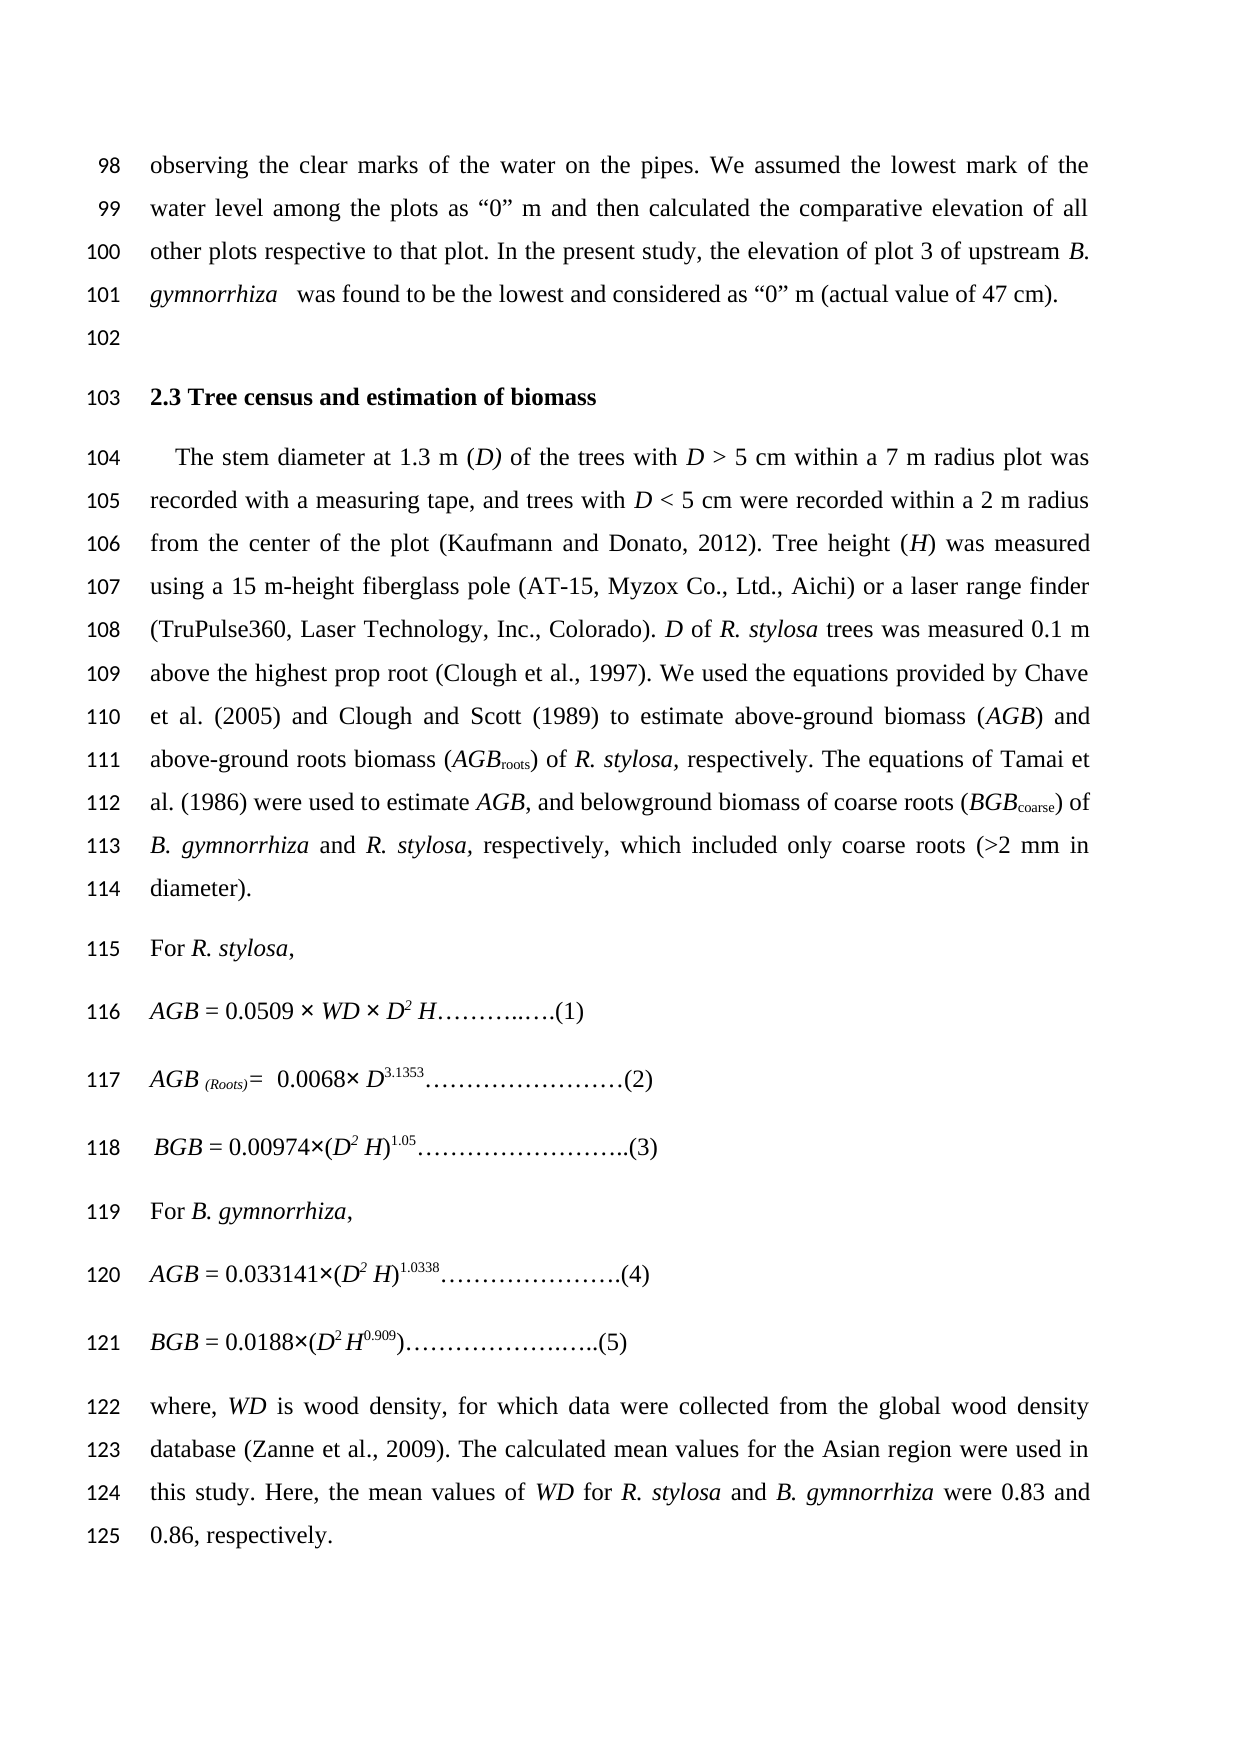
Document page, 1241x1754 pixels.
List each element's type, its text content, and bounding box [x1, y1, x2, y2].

text AGB = 0.0509 × WD × D2 H………..….(1) [150, 993, 1090, 1027]
text 2.3 Tree census and estimation of biomass [150, 382, 1090, 411]
text AGB (Roots)= 0.0068× D3.1353……………………(2) [150, 1061, 1090, 1095]
text The stem diameter at 1.3 m (D) of the trees with D > 5 cm within a 7 m radius plot was recorded with a measuring tape, and trees with D < 5 cm were recorded within a 2 m radius from the center of the plot (Kaufmann and Donato, 2012). Tree height (H) was measured using a 15 m-height fiberglass pole (AT-15, Myzox Co., Ltd., Aichi) or a laser range finder (TruPulse360, Laser Technology, Inc., Colorado). D of R. stylosa trees was measured 0.1 m above the highest prop root (Clough et al., 1997). We used the equations provided by Chave et al. (2005) and Clough and Scott (1989) to estimate above-ground biomass (AGB) and above-ground roots biomass (AGBroots) of R. stylosa, respectively. The equations of Tamai et al. (1986) were used to estimate AGB, and belowground biomass of coarse roots (BGBcoarse) of B. gymnorrhiza and R. stylosa, respectively, which included only coarse roots (>2 mm in diameter). [150, 442, 1090, 902]
text AGB = 0.033141×(D2 H)1.0338………………….(4) [150, 1256, 1090, 1290]
text BGB = 0.0188×(D2 H0.909)……………….…..(5) [150, 1323, 1090, 1358]
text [150, 150, 1090, 308]
text where, WD is wood density, for which data were collected from the global wood density database (Zanne et al., 2009). The calculated mean values for the Asian region were used in this study. Here, the mean values of WD for R. stylosa and B. gymnorrhiza were 0.83 and 0.86, respectively. [150, 1391, 1090, 1549]
text BGB = 0.00974×(D2 H)1.05……………………..(3) [150, 1128, 1090, 1162]
text For B. gymnorrhiza, [150, 1196, 1090, 1225]
text For R. stylosa, [150, 933, 1090, 962]
